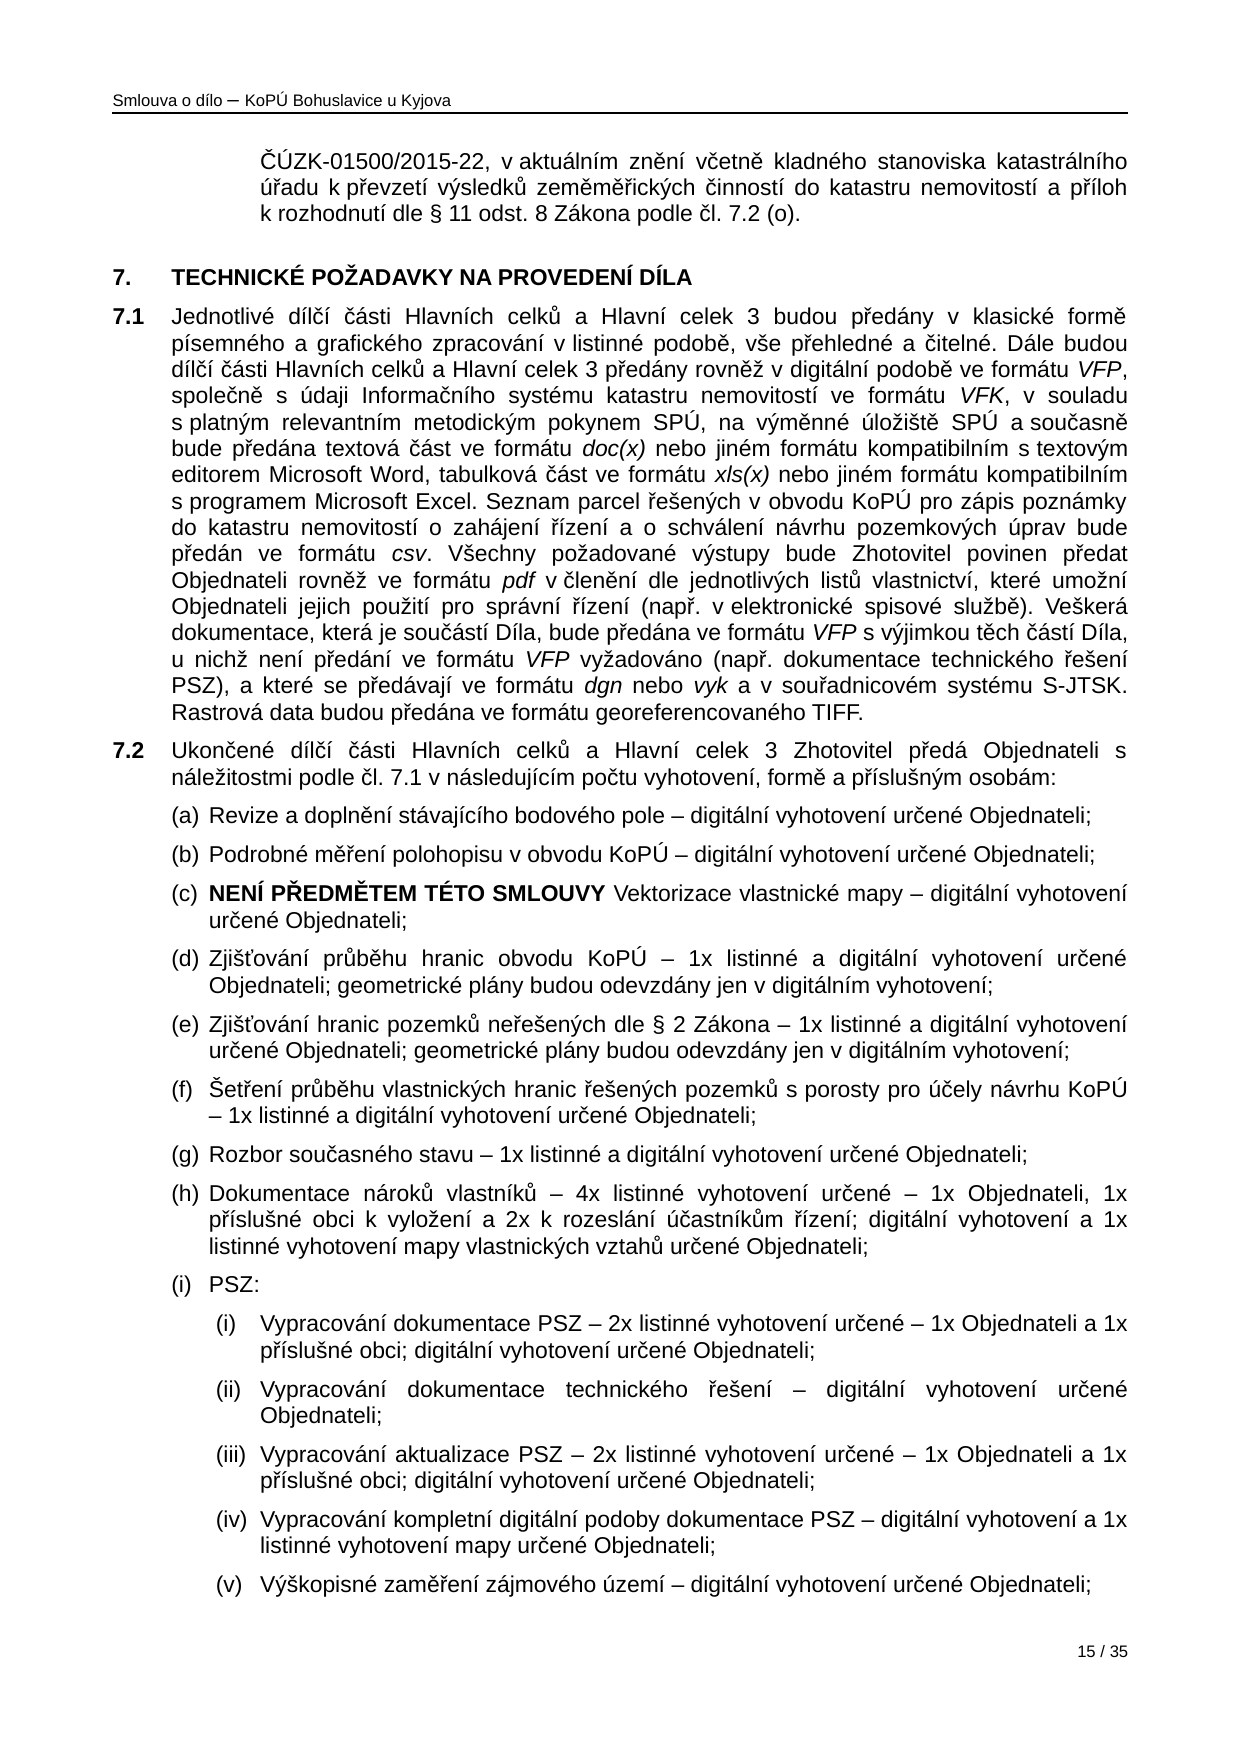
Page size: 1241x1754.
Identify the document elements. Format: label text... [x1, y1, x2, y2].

list Podrobné měření polohopisu v obvodu KoPÚ – digitální vyhotovení určené Objednateli; [171, 841, 1128, 868]
list Dokumentace nároků vlastníků – 4x listinné vyhotovení určené – 1x Objednateli, 1x příslušné obci k vyložení a 2x k rozeslání účastníkům řízení; digitální vyhotovení a 1x listinné vyhotovení mapy vlastnických vztahů určené Objednateli; [171, 1180, 1128, 1259]
list Rozbor současného stavu – 1x listinné a digitální vyhotovení určené Objednateli; [171, 1141, 1128, 1167]
list NENÍ PŘEDMĚTEM TÉTO SMLOUVY Vektorizace vlastnické mapy – digitální vyhotovení určené Objednateli; [171, 880, 1128, 933]
text Ukončené dílčí části Hlavních celků a Hlavní celek 3 Zhotovitel předá Objednateli s náležitostmi podle čl. 7.1 v následujícím počtu vyhotovení, formě a příslušným osobám: [112, 737, 1128, 790]
text Technické požadavky na provedení díla [112, 264, 1128, 291]
list Vypracování kompletní digitální podoby dokumentace PSZ – digitální vyhotovení a 1x listinné vyhotovení mapy určené Objednateli; [216, 1506, 1128, 1559]
list Revize a doplnění stávajícího bodového pole – digitální vyhotovení určené Objednateli; [171, 802, 1128, 829]
list Vypracování dokumentace technického řešení – digitální vyhotovení určené Objednateli; [216, 1376, 1128, 1428]
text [177, 148, 1128, 227]
list Vypracování dokumentace PSZ – 2x listinné vyhotovení určené – 1x Objednateli a 1x příslušné obci; digitální vyhotovení určené Objednateli; [216, 1310, 1128, 1363]
list Výškopisné zaměření zájmového území – digitální vyhotovení určené Objednateli; [216, 1571, 1128, 1597]
list PSZ: [171, 1271, 1128, 1298]
list Šetření průběhu vlastnických hranic řešených pozemků s porosty pro účely návrhu KoPÚ – 1x listinné a digitální vyhotovení určené Objednateli; [171, 1076, 1128, 1128]
list Zjišťování hranic pozemků neřešených dle § 2 Zákona – 1x listinné a digitální vyhotovení určené Objednateli; geometrické plány budou odevzdány jen v digitálním vyhotovení; [171, 1011, 1128, 1063]
list Vypracování aktualizace PSZ – 2x listinné vyhotovení určené – 1x Objednateli a 1x příslušné obci; digitální vyhotovení určené Objednateli; [216, 1441, 1128, 1493]
list Zjišťování průběhu hranic obvodu KoPÚ – 1x listinné a digitální vyhotovení určené Objednateli; geometrické plány budou odevzdány jen v digitálním vyhotovení; [171, 945, 1128, 998]
text Jednotlivé dílčí části Hlavních celků a Hlavní celek 3 budou předány v klasické formě písemného a grafického zpracování v listinné podobě, vše přehledné a čitelné. Dále budou dílčí části Hlavních celků a Hlavní celek 3 předány rovněž v digitální podobě ve formátu VFP, společně s údaji Informačního systému katastru nemovitostí ve formátu VFK, v souladu s platným relevantním metodickým pokynem SPÚ, na výměnné úložiště SPÚ a současně bude předána textová část ve formátu doc(x) nebo jiném formátu kompatibilním s textovým editorem Microsoft Word, tabulková část ve formátu xls(x) nebo jiném formátu kompatibilním s programem Microsoft Excel. Seznam parcel řešených v obvodu KoPÚ pro zápis poznámky do katastru nemovitostí o zahájení řízení a o schválení návrhu pozemkových úprav bude předán ve formátu csv. Všechny požadované výstupy bude Zhotovitel povinen předat Objednateli rovněž ve formátu pdf v členění dle jednotlivých listů vlastnictví, které umožní Objednateli jejich použití pro správní řízení (např. v elektronické spisové službě). Veškerá dokumentace, která je součástí Díla, bude předána ve formátu VFP s výjimkou těch částí Díla, u nichž není předání ve formátu VFP vyžadováno (např. dokumentace technického řešení PSZ), a které se předávají ve formátu dgn nebo vyk a v souřadnicovém systému S-JTSK. Rastrová data budou předána ve formátu georeferencovaného TIFF. [112, 303, 1128, 725]
